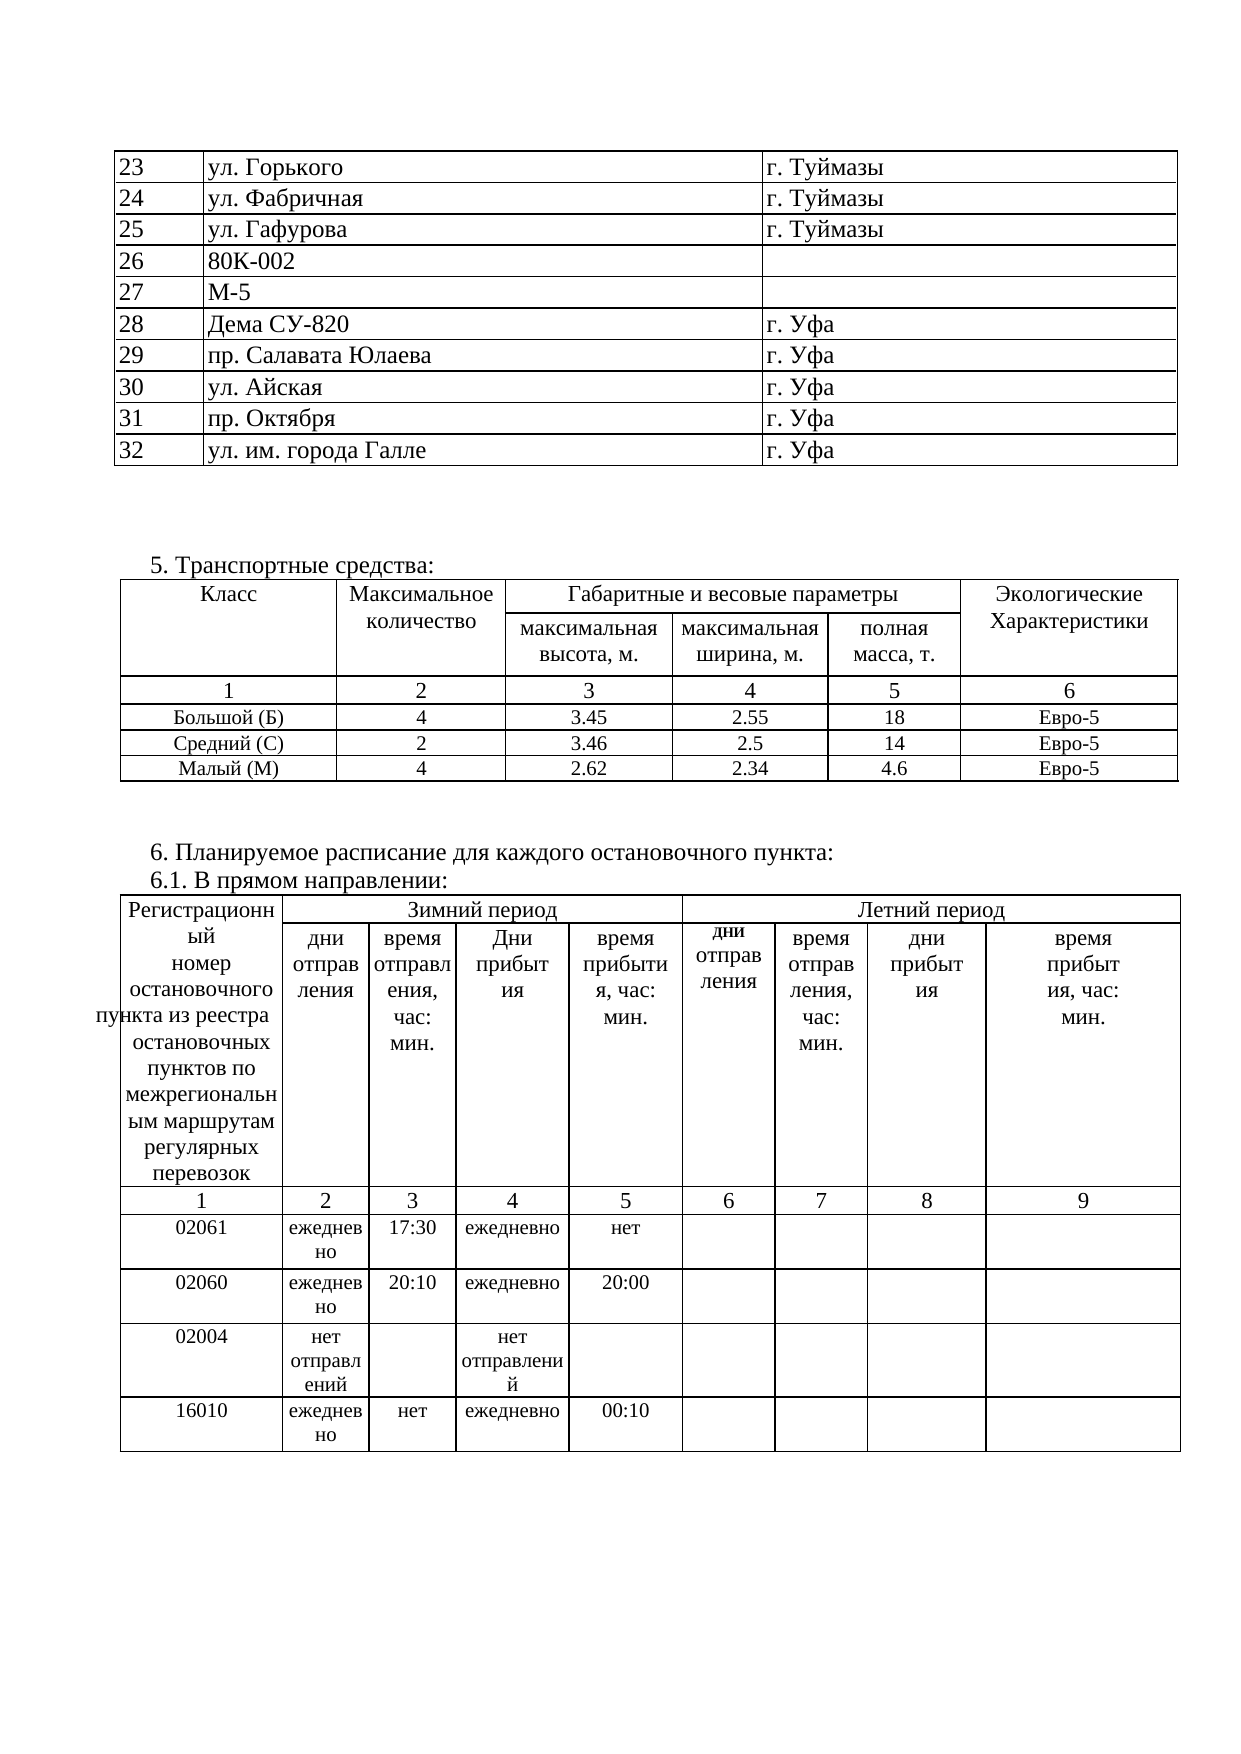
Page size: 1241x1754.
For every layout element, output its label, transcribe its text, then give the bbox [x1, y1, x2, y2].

table_cell [987, 1398, 1180, 1451]
table_cell 23 [115, 152, 203, 181]
table_cell ежедневно [283, 1215, 368, 1268]
table_cell 32 [115, 434, 203, 464]
table_cell дни прибыт ия [868, 924, 985, 1186]
table_cell пр. Октября [204, 403, 762, 433]
table_cell [763, 244, 1177, 276]
table_cell [776, 1398, 867, 1451]
table_cell [776, 1215, 867, 1268]
table_cell время прибыт ия, час: мин. [987, 924, 1180, 1186]
table_cell 4 [337, 756, 505, 780]
table_cell ул. Горького [204, 152, 762, 181]
table_cell 80К-002 [204, 246, 762, 276]
table_header Экологические Характеристики [961, 580, 1177, 675]
table_cell 4.6 [829, 756, 960, 780]
table_cell 14 [829, 731, 960, 754]
table_cell Дни прибыт ия [457, 924, 568, 1186]
table_cell 2 [337, 677, 505, 703]
table_cell 9 [987, 1187, 1180, 1214]
table_cell [776, 1270, 867, 1322]
table_cell нет отправлений [283, 1324, 368, 1396]
table_cell время прибыти я, час: мин. [570, 924, 682, 1186]
table_header Зимний период [283, 896, 682, 922]
table_cell [868, 1215, 985, 1268]
table_cell время отправ ления, час: мин. [776, 924, 867, 1186]
table_cell ул. им. города Галле [204, 435, 762, 464]
table_cell 4 [457, 1187, 568, 1214]
table_cell 17:30 [370, 1215, 455, 1268]
table_cell [683, 1215, 774, 1268]
table_cell нет [370, 1398, 455, 1451]
table_cell [776, 1324, 867, 1396]
table_header Регистрационный номер остановочного пункта из реестра остановочных пунктов по межрегиональным маршрутам регулярных перевозок [121, 896, 282, 1186]
table_header Габаритные и весовые параметры [506, 580, 960, 612]
table_cell максимальная высота, м. [506, 614, 672, 675]
table_cell г. Уфа [763, 339, 1177, 370]
table_cell 16010 [121, 1398, 282, 1451]
table_cell 2.62 [506, 756, 672, 780]
table_cell 18 [829, 705, 960, 729]
table_cell 2.5 [673, 731, 827, 754]
table_cell ежедневно [283, 1398, 368, 1451]
table_cell 26 [115, 245, 203, 276]
table_cell 02060 [121, 1270, 282, 1322]
table_header Летний период [683, 896, 1180, 922]
table_cell ежедневно [457, 1398, 568, 1451]
table_cell [868, 1270, 985, 1322]
table_cell 6 [961, 677, 1177, 703]
table_cell 24 [115, 183, 203, 213]
table_cell Евро-5 [961, 731, 1177, 754]
table_cell Большой (Б) [121, 705, 336, 729]
table_cell 20:10 [370, 1270, 455, 1322]
table_cell Дема СУ-820 [204, 309, 762, 339]
table_cell [683, 1398, 774, 1451]
table_cell 25 [115, 214, 203, 244]
text 6.1. В прямом направлении: [150, 866, 1090, 894]
table_cell [370, 1324, 455, 1396]
table_cell г. Уфа [763, 402, 1177, 433]
table_cell Средний (С) [121, 731, 336, 754]
table_cell [987, 1324, 1180, 1396]
table_cell полная масса, т. [829, 614, 960, 675]
table_cell г. Уфа [763, 307, 1177, 339]
table_cell 31 [115, 403, 203, 433]
table_cell 29 [115, 340, 203, 370]
table_cell 7 [776, 1187, 867, 1214]
table_cell 6 [683, 1187, 774, 1214]
table_cell М-5 [204, 277, 762, 307]
table_cell Малый (М) [121, 756, 336, 780]
table_cell [868, 1324, 985, 1396]
table_cell 3.46 [506, 731, 672, 754]
table_cell ДНИ отправ ления [683, 924, 774, 1186]
table_cell 1 [121, 677, 336, 703]
table_cell г. Уфа [763, 433, 1177, 464]
text 5. Транспортные средства: [150, 550, 1090, 579]
table_cell максимальная ширина, м. [673, 614, 827, 675]
table_cell ул. Айская [204, 372, 762, 402]
table_cell [987, 1270, 1180, 1322]
table_cell [987, 1215, 1180, 1268]
table_cell 4 [337, 705, 505, 729]
table_cell 27 [115, 277, 203, 307]
table_cell [683, 1324, 774, 1396]
table_cell [868, 1398, 985, 1451]
table_cell г. Уфа [763, 370, 1177, 402]
table_cell 28 [115, 308, 203, 339]
table_cell ежедневно [457, 1215, 568, 1268]
table_cell 02004 [121, 1324, 282, 1396]
table_cell 3.45 [506, 705, 672, 729]
table_cell ул. Фабричная [204, 183, 762, 213]
table_cell нет [570, 1215, 682, 1268]
table_cell 20:00 [570, 1270, 682, 1322]
table_cell [570, 1324, 682, 1396]
table_cell нет отправлений [457, 1324, 568, 1396]
table_cell [683, 1270, 774, 1322]
table_cell 3 [506, 677, 672, 703]
table_cell ул. Гафурова [204, 215, 762, 244]
text 6. Планируемое расписание для каждого остановочного пункта: [150, 837, 1090, 866]
table_cell 2.55 [673, 705, 827, 729]
table_cell 00:10 [570, 1398, 682, 1451]
table_cell время отправл ения, час: мин. [370, 924, 455, 1186]
table_cell ежедневно [283, 1270, 368, 1322]
table_cell 30 [115, 371, 203, 402]
table_cell 8 [868, 1187, 985, 1214]
table_cell Евро-5 [961, 756, 1177, 780]
table_cell 2 [337, 731, 505, 754]
table_cell 2 [283, 1187, 368, 1214]
table_cell 4 [673, 677, 827, 703]
table_cell г. Туймазы [763, 181, 1177, 213]
table_cell 1 [121, 1187, 282, 1214]
table_cell 3 [370, 1187, 455, 1214]
table_cell г. Туймазы [763, 213, 1177, 244]
table_cell пр. Салавата Юлаева [204, 340, 762, 370]
table_cell [763, 276, 1177, 307]
table_cell 02061 [121, 1215, 282, 1268]
table_header Максимальное количество [337, 580, 505, 675]
table_cell 5 [570, 1187, 682, 1214]
table_cell дни отправ ления [283, 924, 368, 1186]
table_header Класс [121, 580, 336, 675]
table_cell 5 [829, 677, 960, 703]
table_cell ежедневно [457, 1270, 568, 1322]
table_cell г. Туймазы [763, 152, 1177, 181]
table_cell Евро-5 [961, 705, 1177, 729]
table_cell 2.34 [673, 756, 827, 780]
